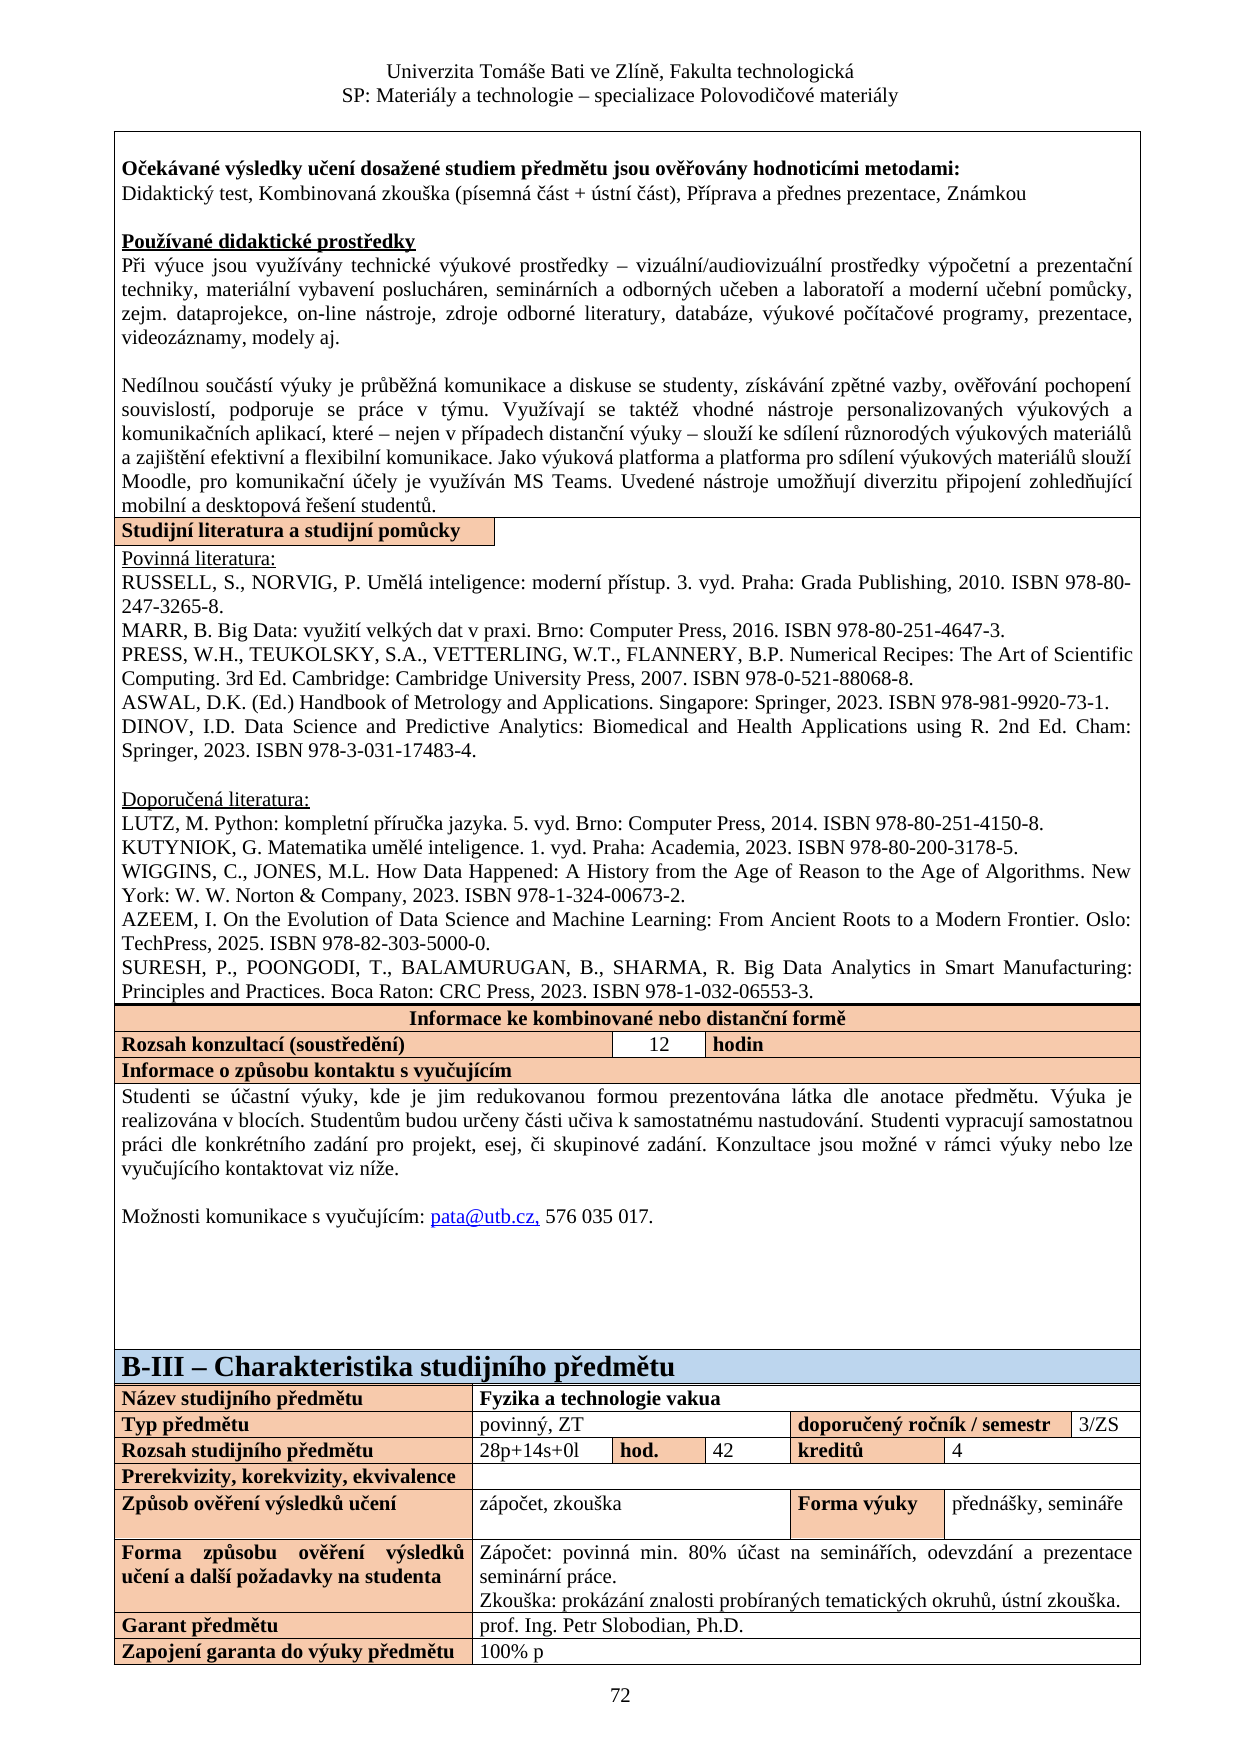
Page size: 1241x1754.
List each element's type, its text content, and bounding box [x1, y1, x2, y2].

table_cell Informace o způsobu kontaktu s vyučujícím [115, 1058, 1140, 1083]
table_cell 100% p [473, 1639, 1140, 1664]
table_cell Fyzika a technologie vakua [473, 1386, 1140, 1411]
table_cell 12 [613, 1032, 705, 1057]
table_cell [473, 1464, 1140, 1489]
table_cell 3/ZS [1072, 1412, 1140, 1437]
table_cell Studenti se účastní výuky, kde je jim redukovanou formou prezentována látka dle anotace předmětu. Výuka je realizována v blocích. Studentům budou určeny části učiva k samostatnému nastudování. Studenti vypracují samostatnou práci dle konkrétního zadání pro projekt, esej, či skupinové zadání. Konzultace jsou možné v rámci výuky nebo lze vyučujícího kontaktovat viz níže. Možnosti komunikace s vyučujícím: pata@utb.cz, 576 035 017. [115, 1084, 1140, 1348]
table_cell Zápočet: povinná min. 80% účast na seminářích, odevzdání a prezentace seminární práce. Zkouška: prokázání znalosti probíraných tematických okruhů, ústní zkouška. [473, 1540, 1140, 1612]
table_cell Zapojení garanta do výuky předmětu [115, 1639, 472, 1664]
table_cell hodin [706, 1032, 1140, 1057]
table_cell Studijní literatura a studijní pomůcky [115, 518, 494, 545]
table_cell doporučený ročník / semestr [791, 1412, 1071, 1437]
table_cell Prerekvizity, korekvizity, ekvivalence [115, 1464, 472, 1489]
table_cell povinný, ZT [473, 1412, 790, 1437]
table_cell Název studijního předmětu [115, 1386, 472, 1411]
table_cell [495, 518, 1140, 545]
table_cell hod. [613, 1438, 705, 1463]
table_cell Rozsah konzultací (soustředění) [115, 1032, 612, 1057]
table_cell Forma výuky [791, 1490, 944, 1538]
table_cell prof. Ing. Petr Slobodian, Ph.D. [473, 1613, 1140, 1638]
table_cell Typ předmětu [115, 1412, 472, 1437]
table_cell Garant předmětu [115, 1613, 472, 1638]
table_cell Povinná literatura: Russell, S., Norvig, P. Umělá inteligence: moderní přístup. 3. vyd. Praha: Grada Publishing, 2010. ISBN 978-80-247-3265-8. Marr, B. Big Data: využití velkých dat v praxi. Brno: Computer Press, 2016. ISBN 978-80-251-4647-3. Press, W.H., Teukolsky, S.A., Vetterling, W.T., Flannery, B.P. Numerical Recipes: The Art of Scientific Computing. 3rd Ed. Cambridge: Cambridge University Press, 2007. ISBN 978-0-521-88068-8. Aswal, D.K. (Ed.) Handbook of Metrology and Applications. Singapore: Springer, 2023. ISBN 978-981-9920-73-1. Dinov, I.D. Data Science and Predictive Analytics: Biomedical and Health Applications using R. 2nd Ed. Cham: Springer, 2023. ISBN 978-3-031-17483-4. Doporučená literatura: Lutz, M. Python: kompletní příručka jazyka. 5. vyd. Brno: Computer Press, 2014. ISBN 978-80-251-4150-8. KUTYNIOK, G. Matematika umělé inteligence. 1. vyd. Praha: Academia, 2023. ISBN 978-80-200-3178-5. Wiggins, C., Jones, M.L. How Data Happened: A History from the Age of Reason to the Age of Algorithms. New York: W. W. Norton & Company, 2023. ISBN 978-1-324-00673-2. Azeem, I. On the Evolution of Data Science and Machine Learning: From Ancient Roots to a Modern Frontier. Oslo: TechPress, 2025. ISBN 978-82-303-5000-0. Suresh, P., Poongodi, T., Balamurugan, B., Sharma, R. Big Data Analytics in Smart Manufacturing: Principles and Practices. Boca Raton: CRC Press, 2023. ISBN 978-1-032-06553-3. [115, 545, 1140, 1003]
table_cell 42 [706, 1438, 790, 1463]
table_cell Informace ke kombinované nebo distanční formě [115, 1006, 1140, 1031]
table_cell Způsob ověření výsledků učení [115, 1490, 472, 1538]
table_cell zápočet, zkouška [473, 1490, 790, 1538]
table_cell kreditů [791, 1438, 944, 1463]
table_cell přednášky, semináře [945, 1490, 1140, 1538]
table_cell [115, 132, 1140, 517]
table_cell Forma způsobu ověření výsledků učení a další požadavky na studenta [115, 1540, 472, 1612]
table_cell 4 [945, 1438, 1140, 1463]
table_cell B-III – Charakteristika studijního předmětu [115, 1350, 1140, 1383]
table_cell Rozsah studijního předmětu [115, 1438, 472, 1463]
table_cell 28p+14s+0l [473, 1438, 612, 1463]
